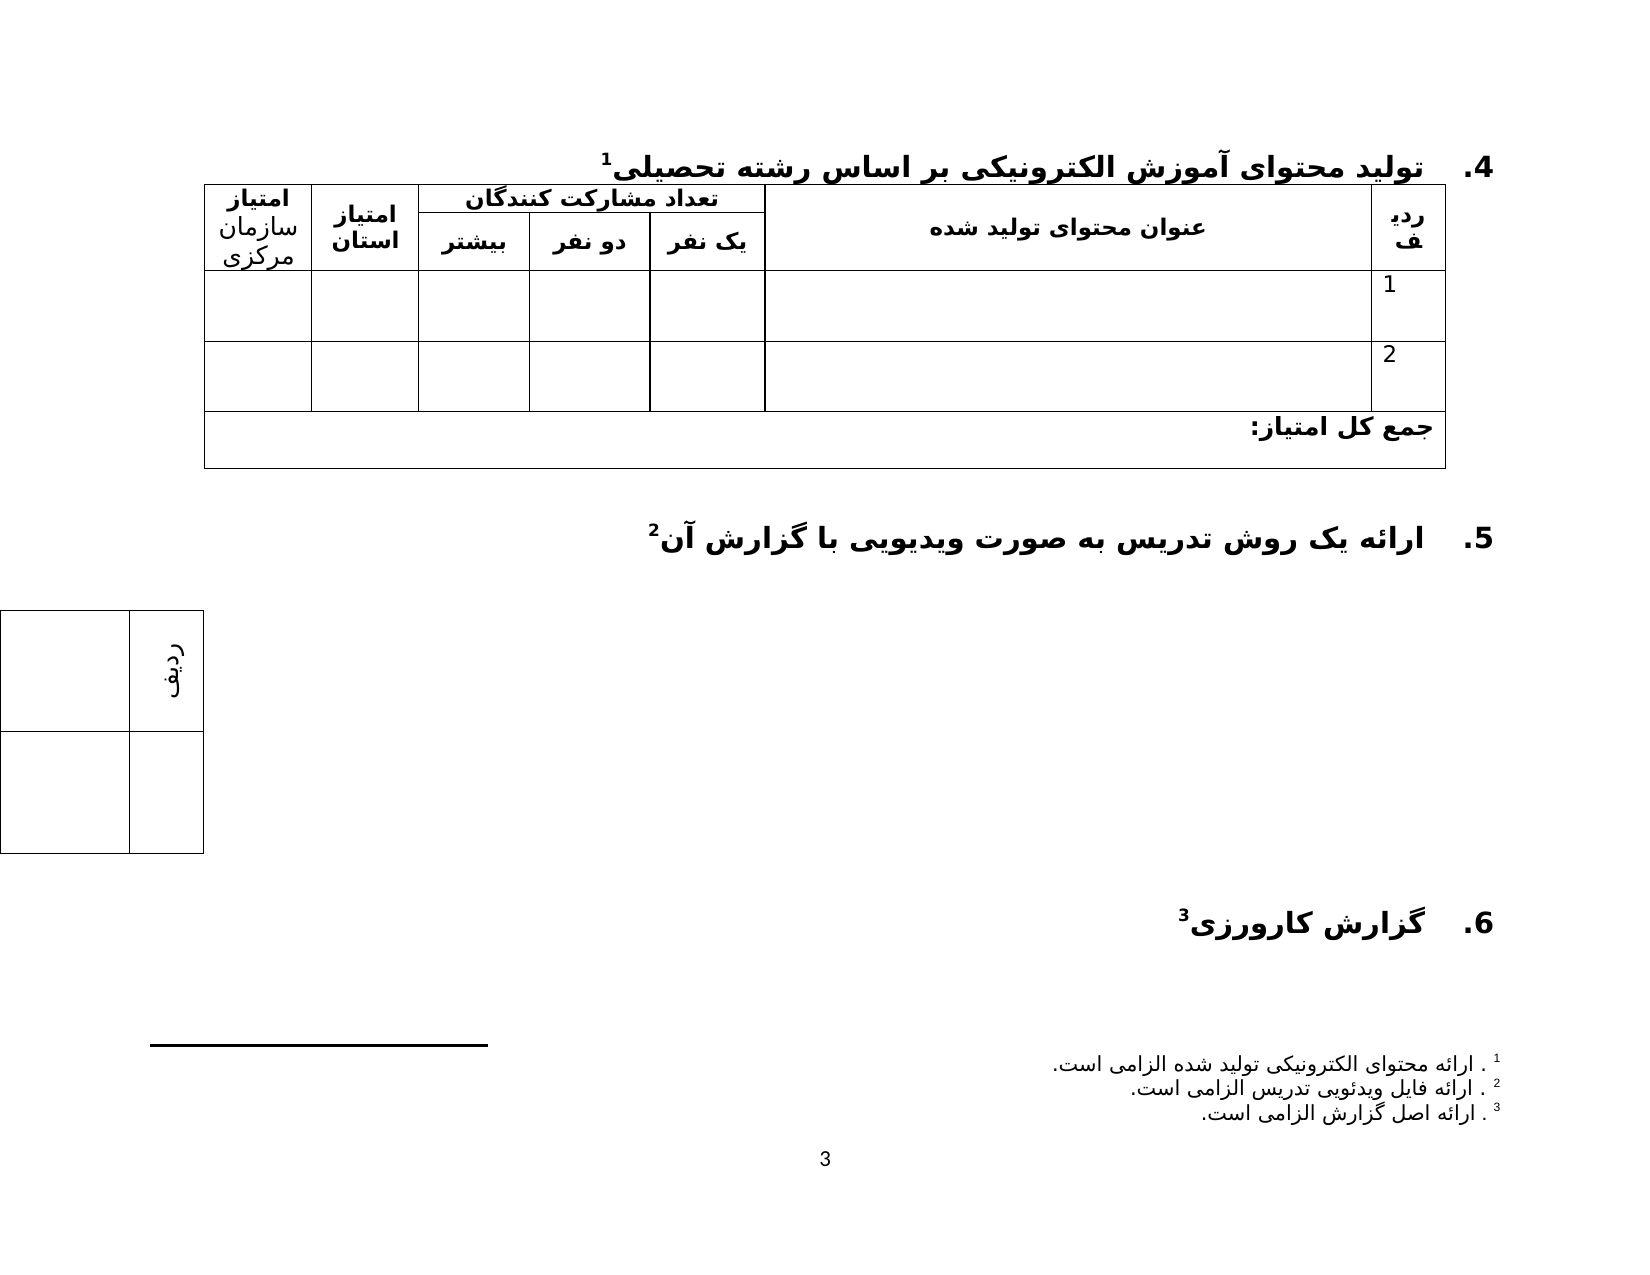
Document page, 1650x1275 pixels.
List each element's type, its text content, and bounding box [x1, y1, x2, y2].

table_cell دو نفر [530, 213, 649, 270]
table_cell بیشتر [419, 213, 529, 270]
table_header ردیف [1372, 185, 1445, 270]
table_cell [651, 342, 764, 411]
table_cell [530, 271, 649, 341]
table_cell [205, 271, 311, 341]
table_cell [312, 271, 418, 341]
table_cell [130, 732, 203, 853]
table_cell [312, 342, 418, 411]
table_cell جمع کل امتیاز: [205, 412, 1445, 468]
table_header امتیاز سازمان مرکزی [205, 185, 311, 270]
table_header رديف [130, 611, 203, 731]
table_cell [766, 271, 1371, 341]
list گزارش کارورزی [150, 906, 1462, 940]
table_header امتیاز استان [312, 185, 418, 270]
table_cell 1 [1372, 271, 1445, 341]
table_cell [766, 342, 1371, 411]
table_header تعداد مشارکت کنندگان [419, 185, 764, 212]
table_cell [419, 342, 529, 411]
table_cell [530, 342, 649, 411]
list ارائه یک روش تدریس به صورت ویدیویی با گزارش آن [150, 521, 1462, 555]
table_cell یک نفر [651, 213, 764, 270]
table_cell [651, 271, 764, 341]
table_cell 2 [1372, 342, 1445, 411]
table_header عنوان محتوای تولید شده [766, 185, 1371, 270]
list تولید محتوای آموزش الکترونیکی بر اساس رشته تحصیلی [150, 150, 1462, 184]
table_cell [419, 271, 529, 341]
table_cell [205, 342, 311, 411]
